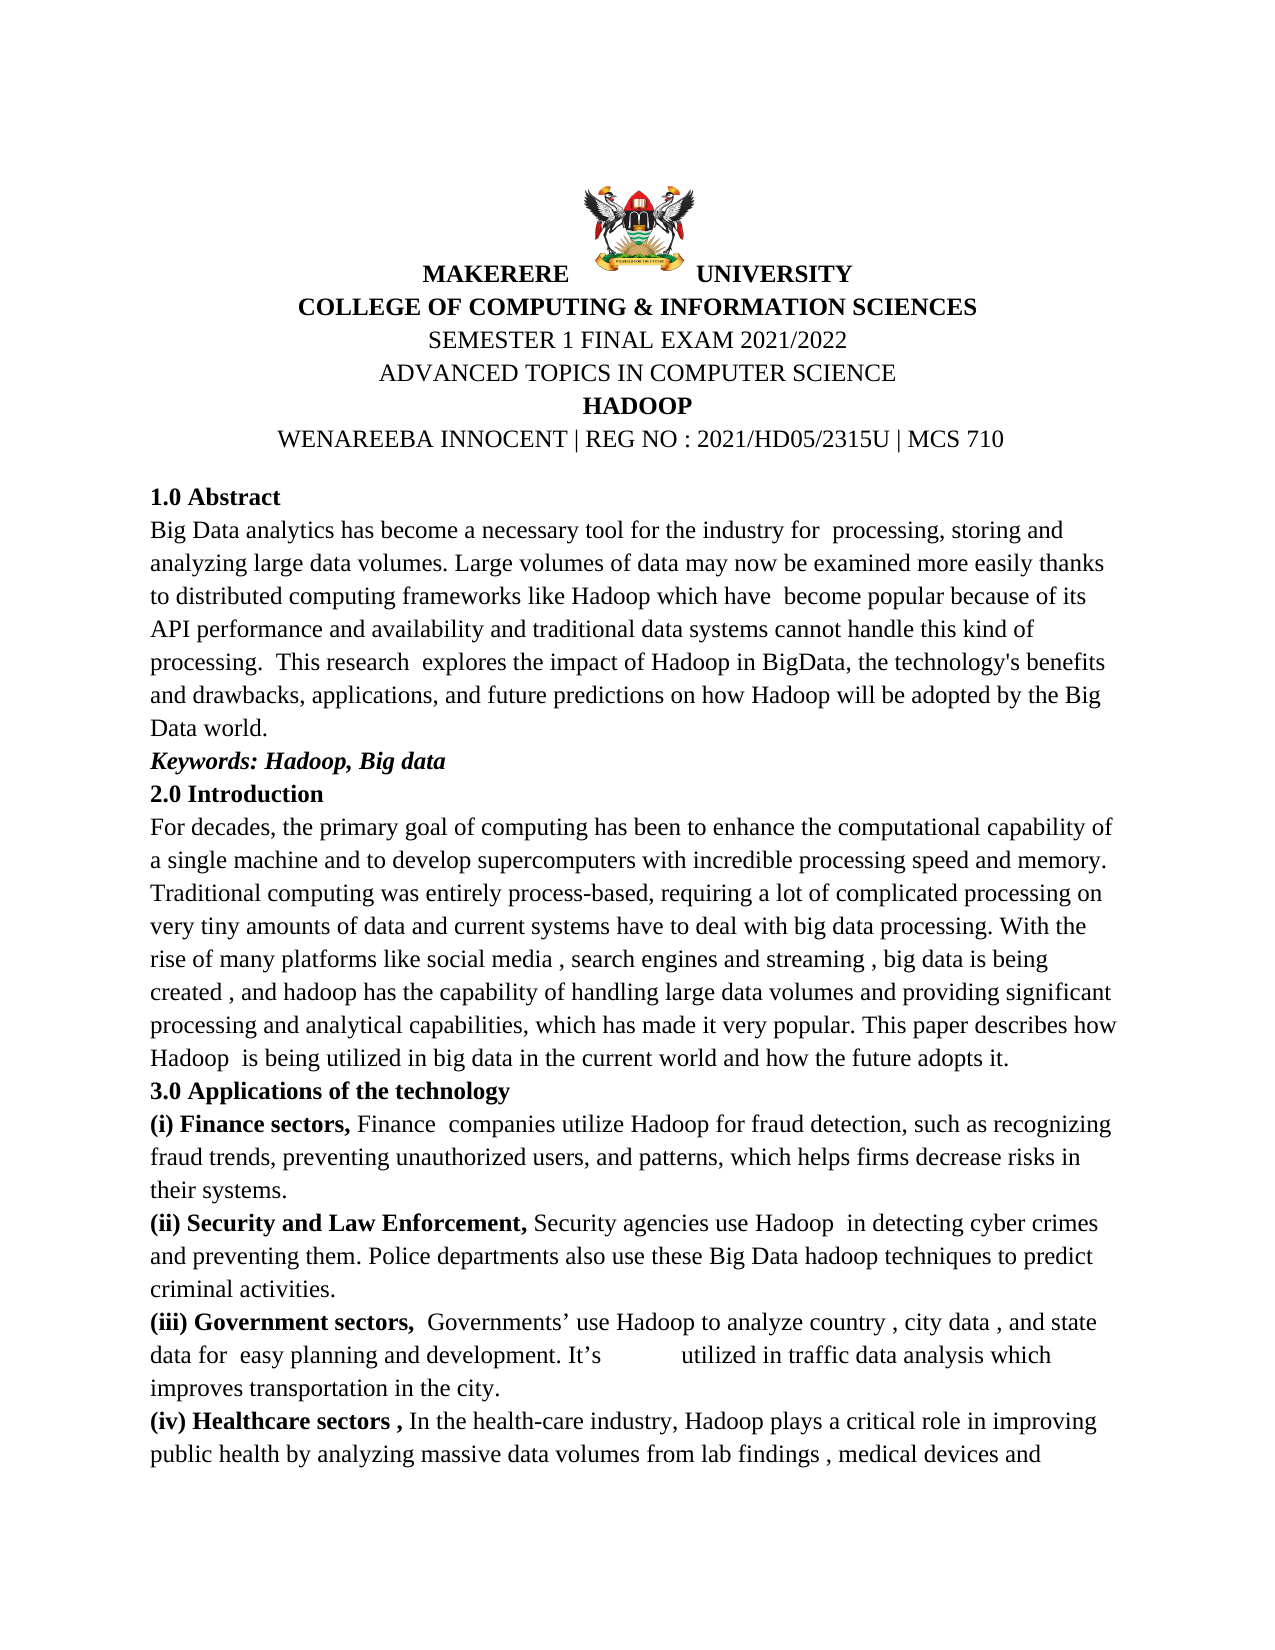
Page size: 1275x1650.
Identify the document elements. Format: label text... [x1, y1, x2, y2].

picture [581, 175, 696, 282]
text Keywords: Hadoop, Big data [150, 746, 1125, 775]
text For decades, the primary goal of computing has been to enhance the computational capability of a single machine and to develop supercomputers with incredible processing speed and memory. Traditional computing was entirely process-based, requiring a lot of complicated processing on very tiny amounts of data and current systems have to deal with big data processing. With the rise of many platforms like social media , search engines and streaming , big data is being created , and hadoop has the capability of handling large data volumes and providing significant processing and analytical capabilities, which has made it very popular. This paper describes how Hadoop is being utilized in big data in the current world and how the future adopts it. [150, 812, 1125, 1072]
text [150, 1076, 1125, 1468]
text Big Data analytics has become a necessary tool for the industry for processing, storing and analyzing large data volumes. Large volumes of data may now be examined more easily thanks to distributed computing frameworks like Hadoop which have become popular because of its API performance and availability and traditional data systems cannot handle this kind of processing. This research explores the impact of Hadoop in BigData, the technology's benefits and drawbacks, applications, and future predictions on how Hadoop will be adopted by the Big Data world. [150, 515, 1125, 742]
text MAKERERE UNIVERSITY COLLEGE OF COMPUTING & INFORMATION SCIENCES SEMESTER 1 FINAL EXAM 2021/2022 ADVANCED TOPICS IN COMPUTER SCIENCE HADOOP WENAREEBA INNOCENT | REG NO : 2021/HD05/2315U | MCS 710 [150, 175, 1125, 452]
text 2.0 Introduction [150, 779, 1125, 808]
text 1.0 Abstract [150, 482, 1125, 511]
